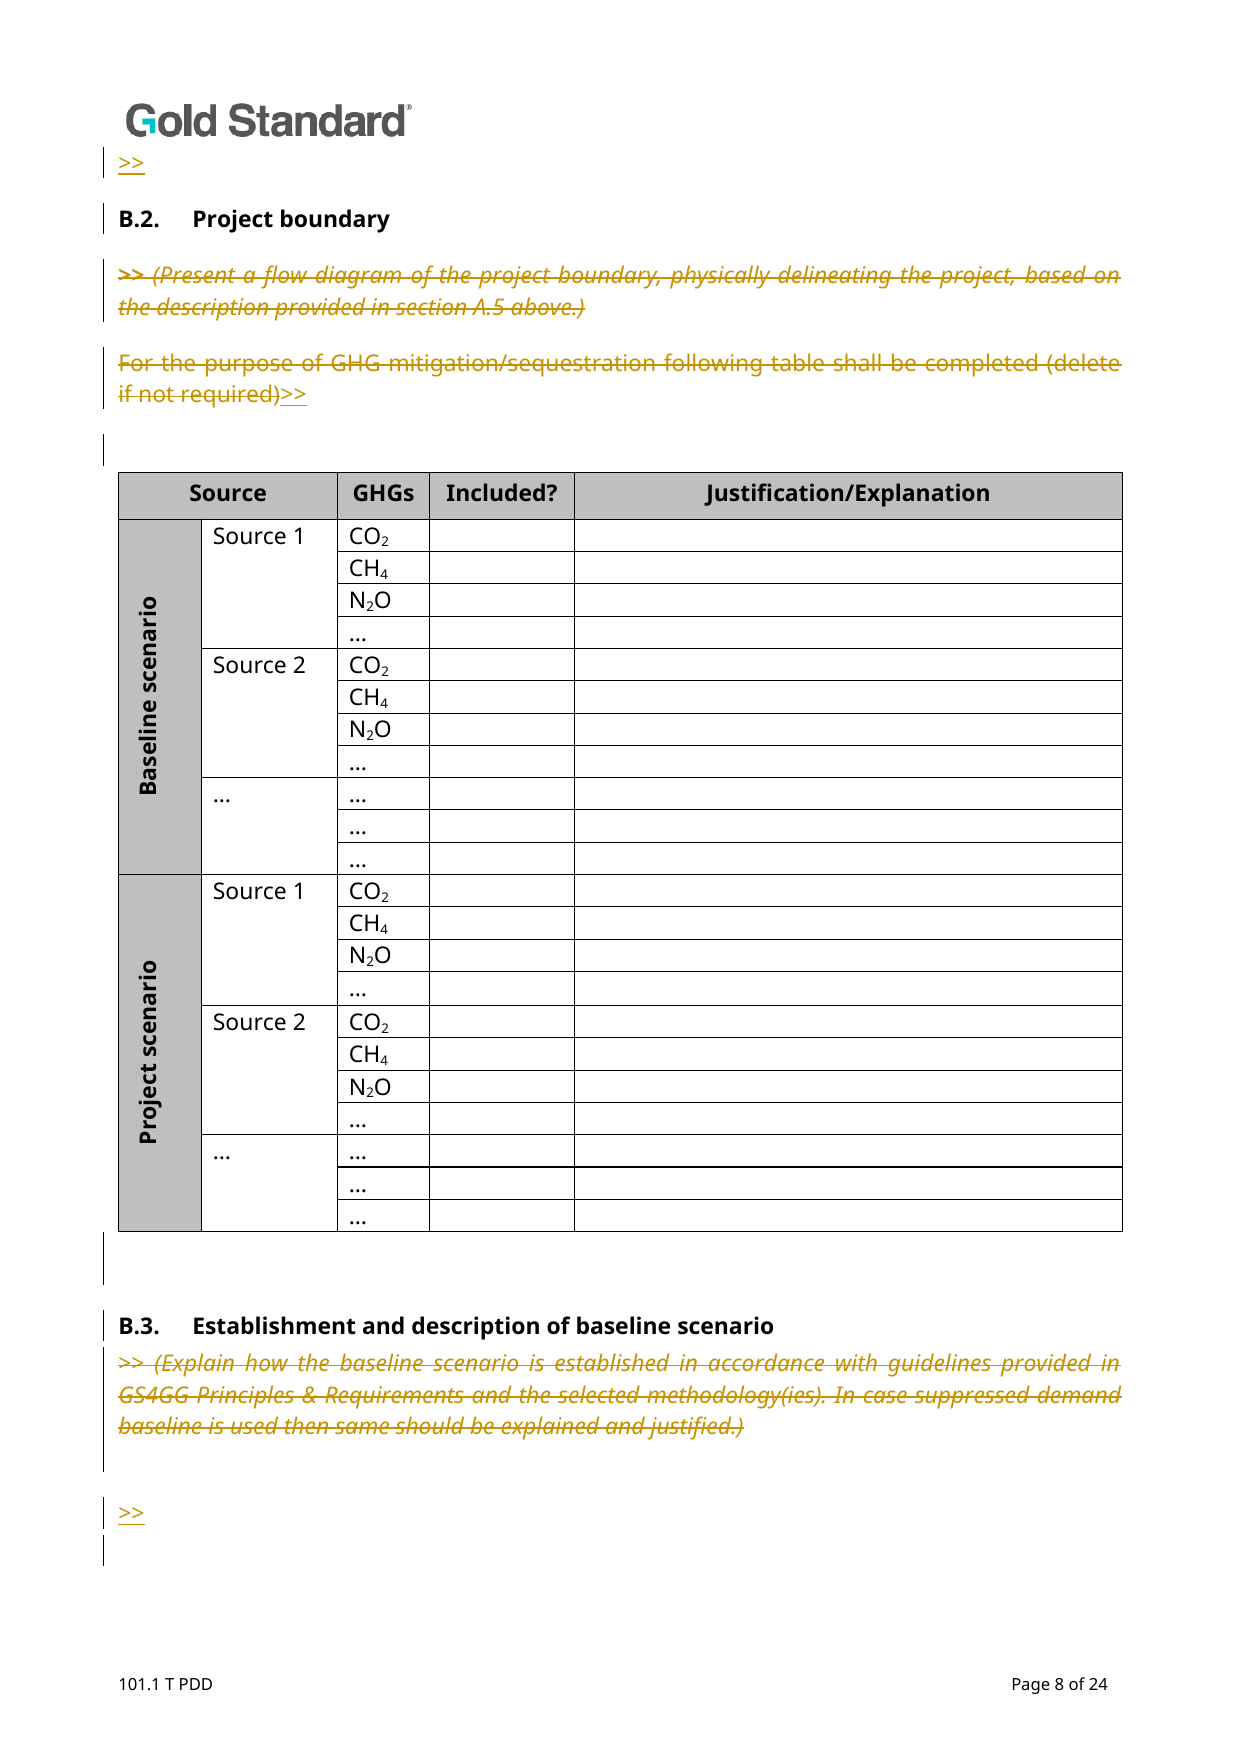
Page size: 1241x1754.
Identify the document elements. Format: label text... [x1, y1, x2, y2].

table_cell [430, 810, 574, 842]
table_cell CO2 [338, 875, 429, 906]
table_cell [575, 681, 1122, 712]
table_cell N2O [338, 940, 429, 971]
table_cell [430, 746, 574, 777]
table_cell [430, 520, 574, 551]
table_header GHGs [338, 473, 429, 519]
table_cell CH4 [338, 552, 429, 583]
table_cell N2O [338, 584, 429, 616]
table_cell [575, 520, 1122, 551]
table_cell Source 1 [202, 520, 337, 648]
table_cell [575, 1038, 1122, 1069]
picture [118, 88, 419, 147]
list Establishment and description of baseline scenario [118, 1310, 1122, 1341]
table_cell [430, 972, 574, 1005]
table_cell [430, 1038, 574, 1069]
table_cell … [338, 1200, 429, 1231]
table_cell CO2 [338, 1006, 429, 1037]
table_cell … [338, 746, 429, 777]
table_cell CH4 [338, 681, 429, 712]
table_cell Source 1 [202, 875, 337, 1005]
table_cell [575, 907, 1122, 938]
table_cell … [338, 1103, 429, 1134]
table_cell CH4 [338, 907, 429, 938]
table_cell N2O [338, 714, 429, 745]
table_cell … [338, 1135, 429, 1166]
table_cell Source 2 [202, 649, 337, 777]
table_cell CO2 [338, 649, 429, 680]
table_cell … [338, 778, 429, 809]
table_cell N2O [338, 1071, 429, 1102]
table_cell [575, 843, 1122, 874]
table_cell [430, 1006, 574, 1037]
table_cell [430, 1103, 574, 1134]
table_cell [430, 907, 574, 938]
table_cell [575, 810, 1122, 842]
table_cell [575, 875, 1122, 906]
table_cell … [338, 972, 429, 1005]
table_cell … [338, 810, 429, 842]
table_cell CH4 [338, 1038, 429, 1069]
table_header Justification/Explanation [575, 473, 1122, 519]
table_cell … [202, 1135, 337, 1231]
table_cell [575, 714, 1122, 745]
table_cell [430, 714, 574, 745]
table_cell [575, 584, 1122, 616]
table_cell [430, 778, 574, 809]
table_cell [575, 617, 1122, 648]
table_cell [430, 940, 574, 971]
table_cell [430, 875, 574, 906]
table_cell [575, 1135, 1122, 1166]
table_cell Project scenario [119, 875, 201, 1231]
table_cell [430, 1200, 574, 1231]
table_cell Baseline scenario [119, 520, 201, 874]
table_cell [430, 617, 574, 648]
table_cell … [338, 1168, 429, 1199]
list Project boundary [118, 203, 1122, 234]
table_cell [430, 649, 574, 680]
table_cell [575, 1006, 1122, 1037]
table_cell [430, 1135, 574, 1166]
table_cell [575, 552, 1122, 583]
table_cell … [202, 778, 337, 874]
table_header Included? [430, 473, 574, 519]
table_cell [575, 972, 1122, 1005]
table_cell [430, 584, 574, 616]
table_cell Source 2 [202, 1006, 337, 1134]
table_cell [430, 1168, 574, 1199]
table_cell [575, 778, 1122, 809]
table_cell [575, 1168, 1122, 1199]
table_header Source [119, 473, 337, 519]
table_cell [430, 1071, 574, 1102]
table_cell [575, 746, 1122, 777]
table_cell [575, 649, 1122, 680]
table_cell [430, 843, 574, 874]
table_cell CO2 [338, 520, 429, 551]
table_cell [575, 1103, 1122, 1134]
table_cell … [338, 843, 429, 874]
table_cell [430, 552, 574, 583]
table_cell [575, 1071, 1122, 1102]
table_cell [575, 1200, 1122, 1231]
table_cell [430, 681, 574, 712]
table_cell [575, 940, 1122, 971]
table_cell … [338, 617, 429, 648]
